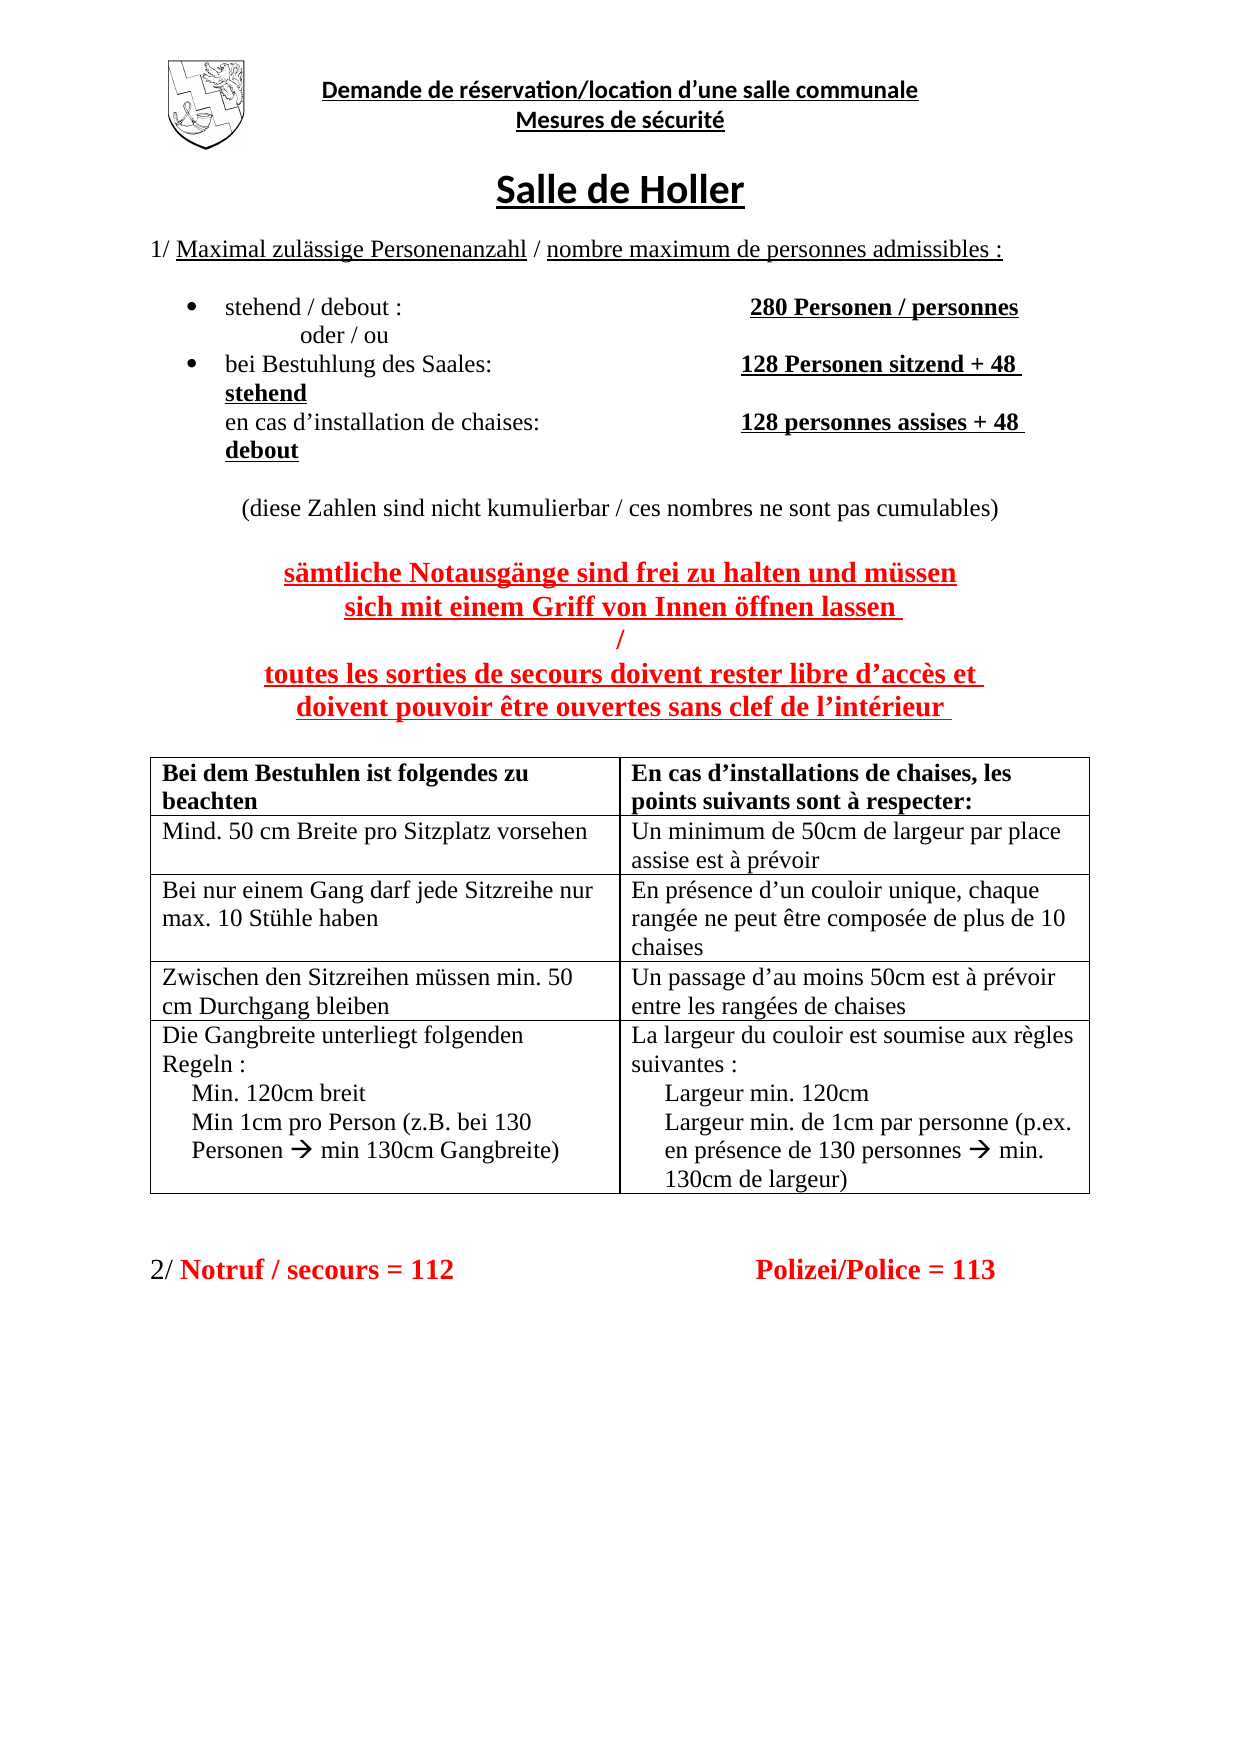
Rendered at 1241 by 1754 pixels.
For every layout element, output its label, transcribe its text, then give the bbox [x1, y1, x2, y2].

text en cas d’installation de chaises: 128 personnes assises + 48 debout [225, 407, 1090, 464]
table_cell Bei nur einem Gang darf jede Sitzreihe nur max. 10 Stühle haben [151, 875, 619, 961]
text 2/ Notruf / secours = 112 Polizei/Police = 113 [150, 1252, 1090, 1285]
text (diese Zahlen sind nicht kumulierbar / ces nombres ne sont pas cumulables) [150, 493, 1090, 522]
list stehend / debout : 280 Personen / personnes [187, 292, 1090, 321]
picture [166, 59, 247, 151]
text / [150, 622, 1090, 656]
table_header En cas d’installations de chaises, les points suivants sont à respecter: [621, 758, 1089, 815]
table_cell La largeur du couloir est soumise aux règles suivantes : Largeur min. 120cm Largeur min. de 1cm par personne (p.ex. en présence de 130 personnes min. 130cm de largeur) [621, 1021, 1089, 1193]
table_cell Zwischen den Sitzreihen müssen min. 50 cm Durchgang bleiben [151, 962, 619, 1019]
text oder / ou [225, 321, 1090, 349]
text toutes les sorties de secours doivent rester libre d’accès et [150, 656, 1090, 689]
text doivent pouvoir être ouvertes sans clef de l’intérieur [150, 689, 1090, 723]
table_cell En présence d’un couloir unique, chaque rangée ne peut être composée de plus de 10 chaises [621, 875, 1089, 961]
table_header Bei dem Bestuhlen ist folgendes zu beachten [151, 758, 619, 815]
table_cell Mind. 50 cm Breite pro Sitzplatz vorsehen [151, 816, 619, 874]
list bei Bestuhlung des Saales: 128 Personen sitzend + 48 stehend [187, 349, 1090, 407]
table_cell Un passage d’au moins 50cm est à prévoir entre les rangées de chaises [621, 962, 1089, 1019]
text sämtliche Notausgänge sind frei zu halten und müssen [150, 555, 1090, 589]
text 1/ Maximal zulässige Personenanzahl / nombre maximum de personnes admissibles : [150, 234, 1090, 263]
table_cell Die Gangbreite unterliegt folgenden Regeln : Min. 120cm breit Min 1cm pro Person (z.B. bei 130 Personen min 130cm Gangbreite) [151, 1021, 619, 1193]
text Salle de Holler [150, 163, 1090, 214]
table_cell Un minimum de 50cm de largeur par place assise est à prévoir [621, 816, 1089, 874]
text sich mit einem Griff von Innen öffnen lassen [150, 589, 1090, 622]
